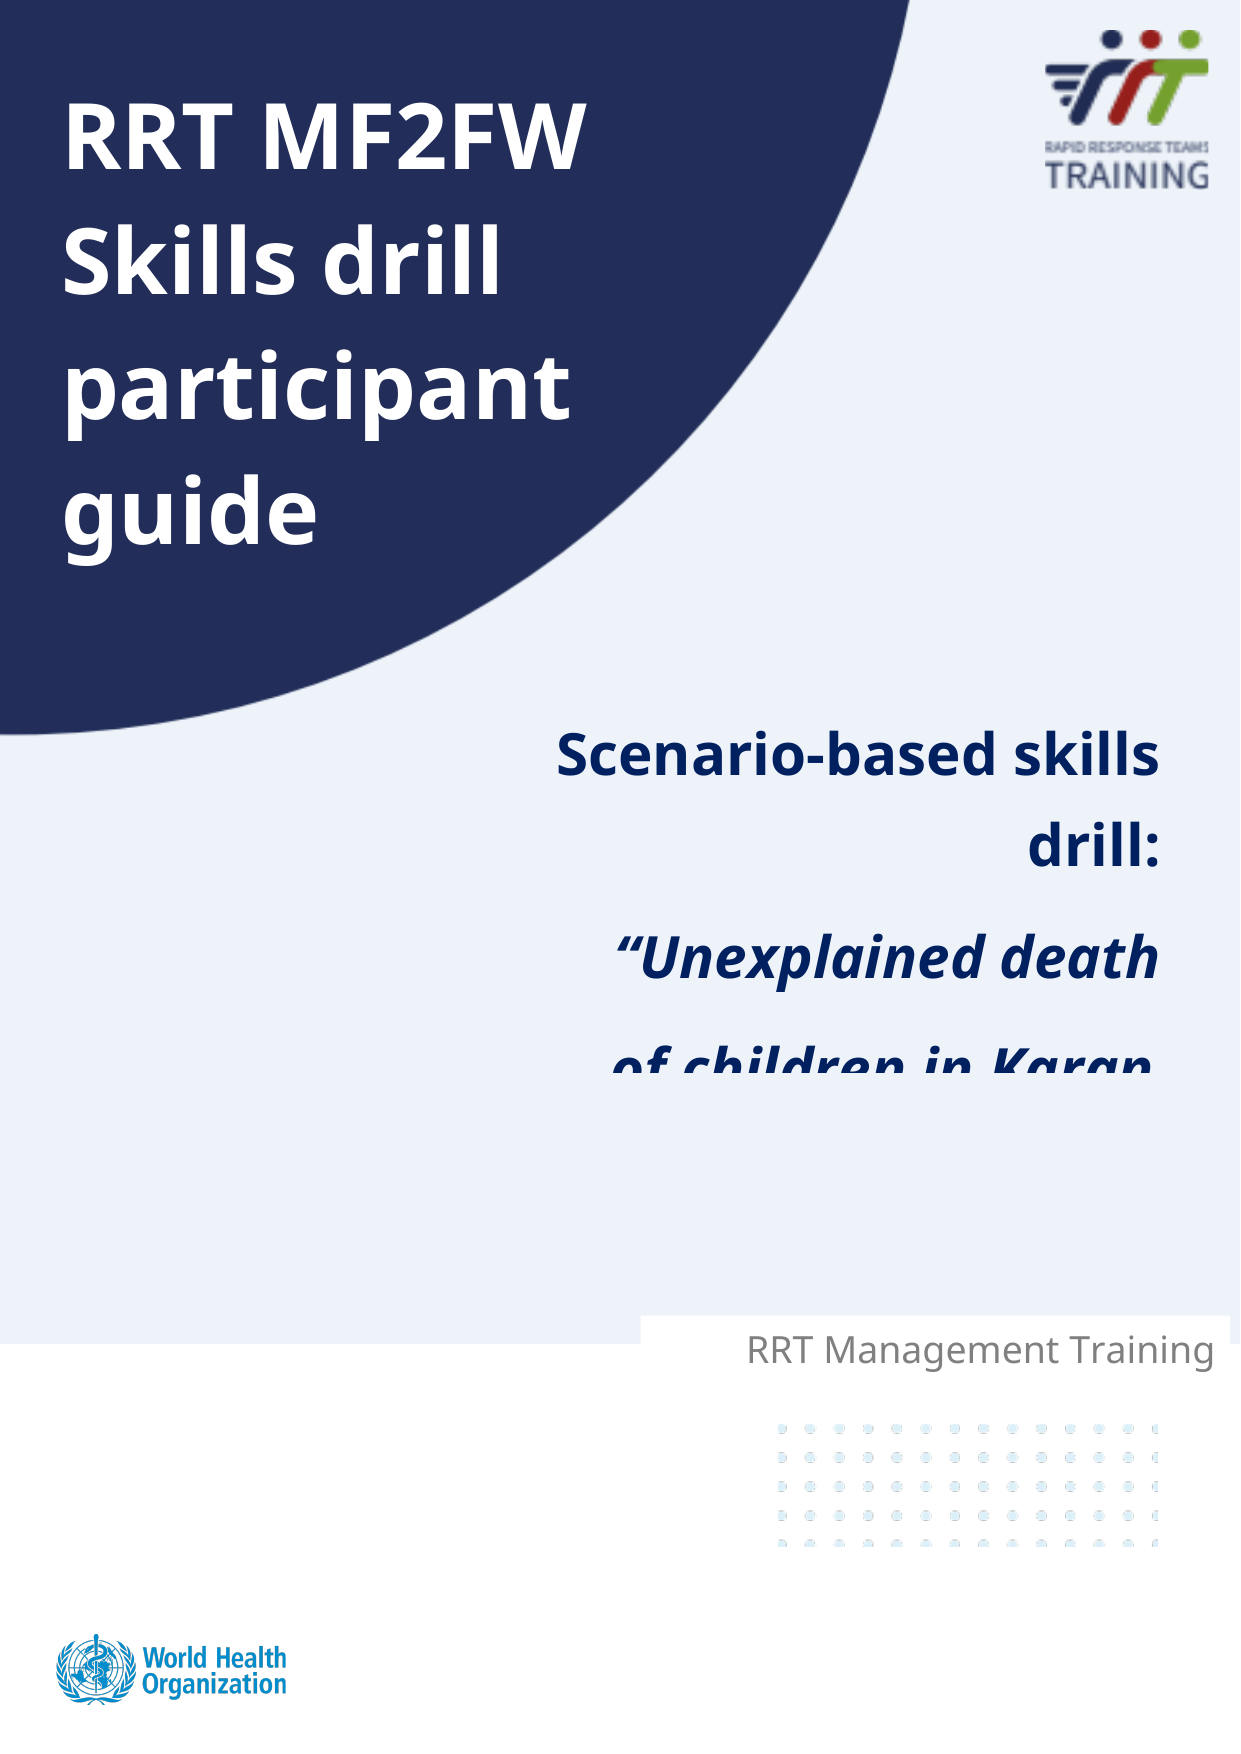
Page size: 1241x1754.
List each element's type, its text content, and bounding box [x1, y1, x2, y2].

picture [56, 1678, 89, 1705]
table_header [150, 207, 1195, 269]
picture [91, 1700, 101, 1705]
text Contents [150, 326, 1090, 366]
picture [56, 1634, 286, 1705]
